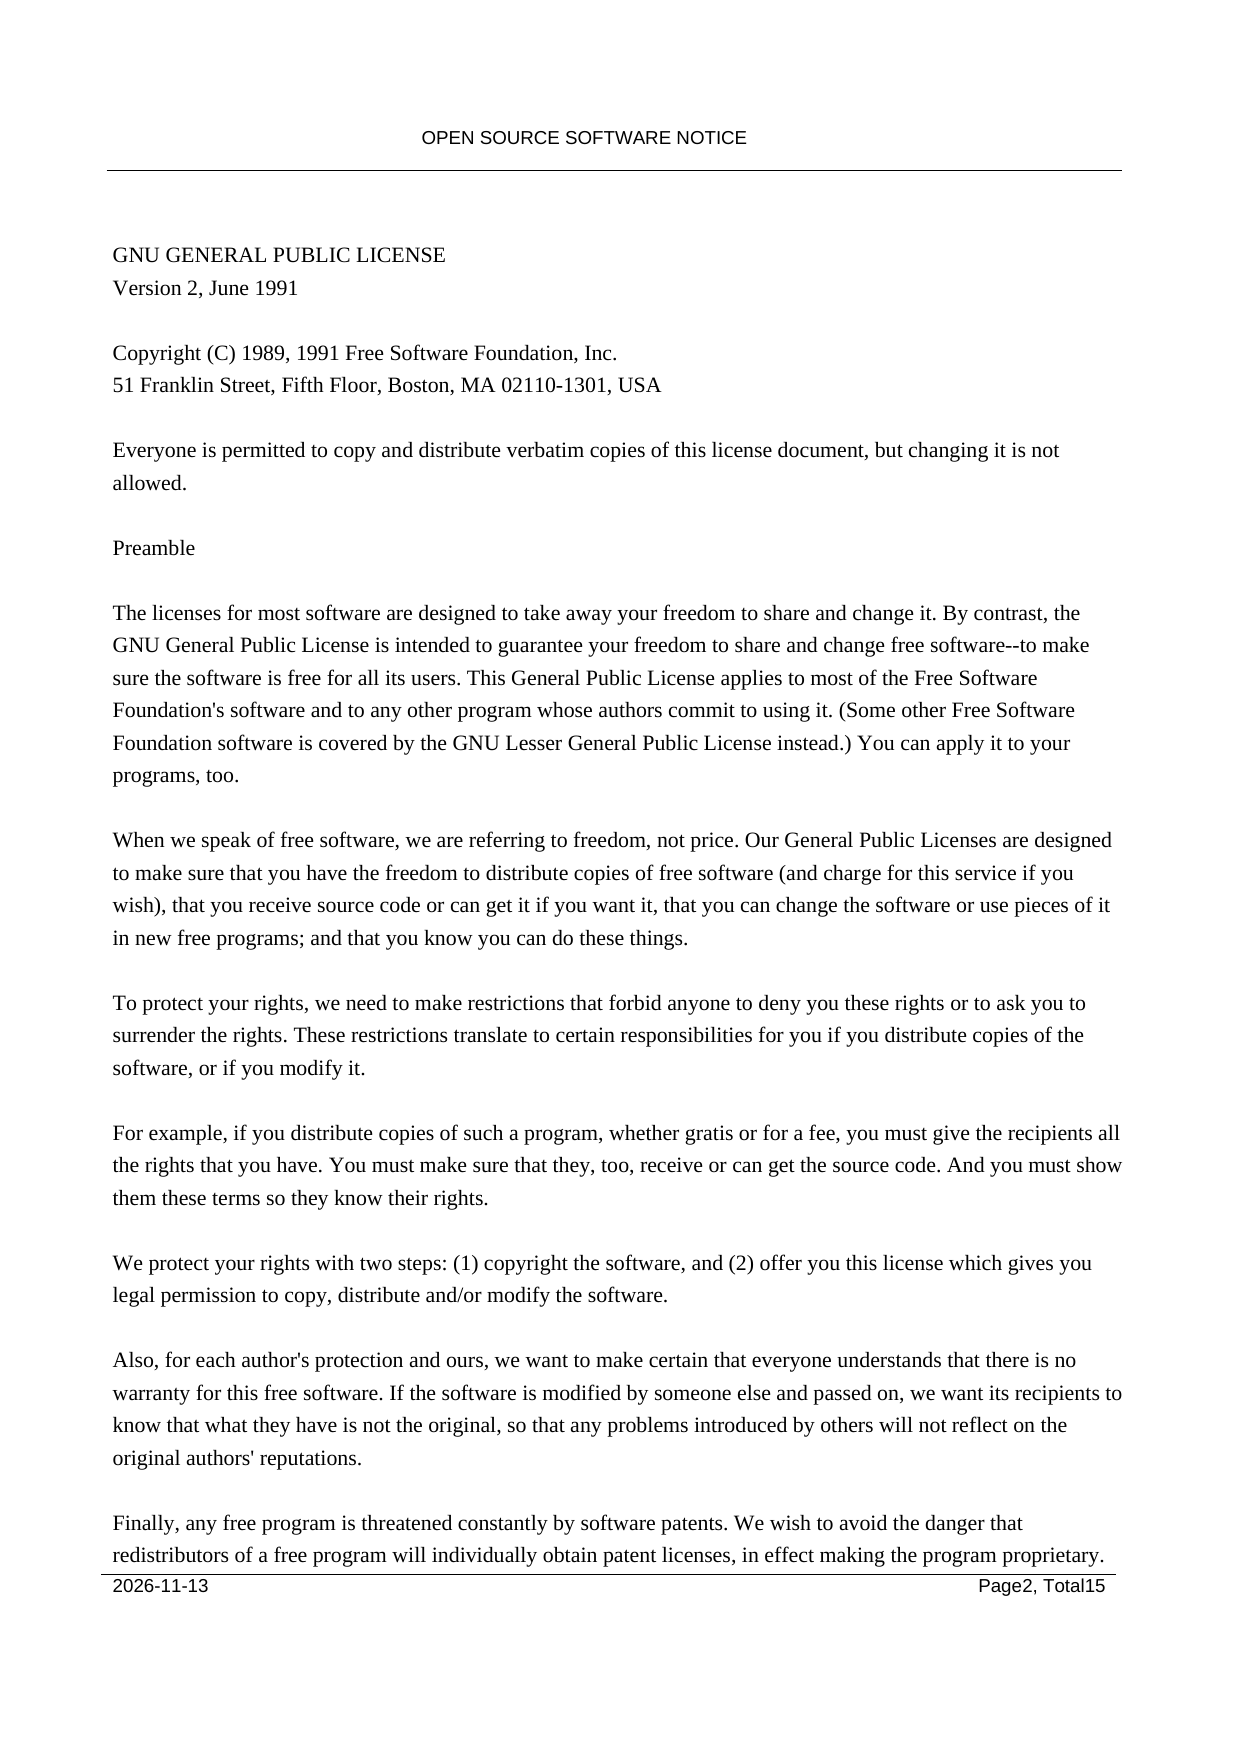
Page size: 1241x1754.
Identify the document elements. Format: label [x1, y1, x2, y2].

text [112, 206, 1128, 1571]
